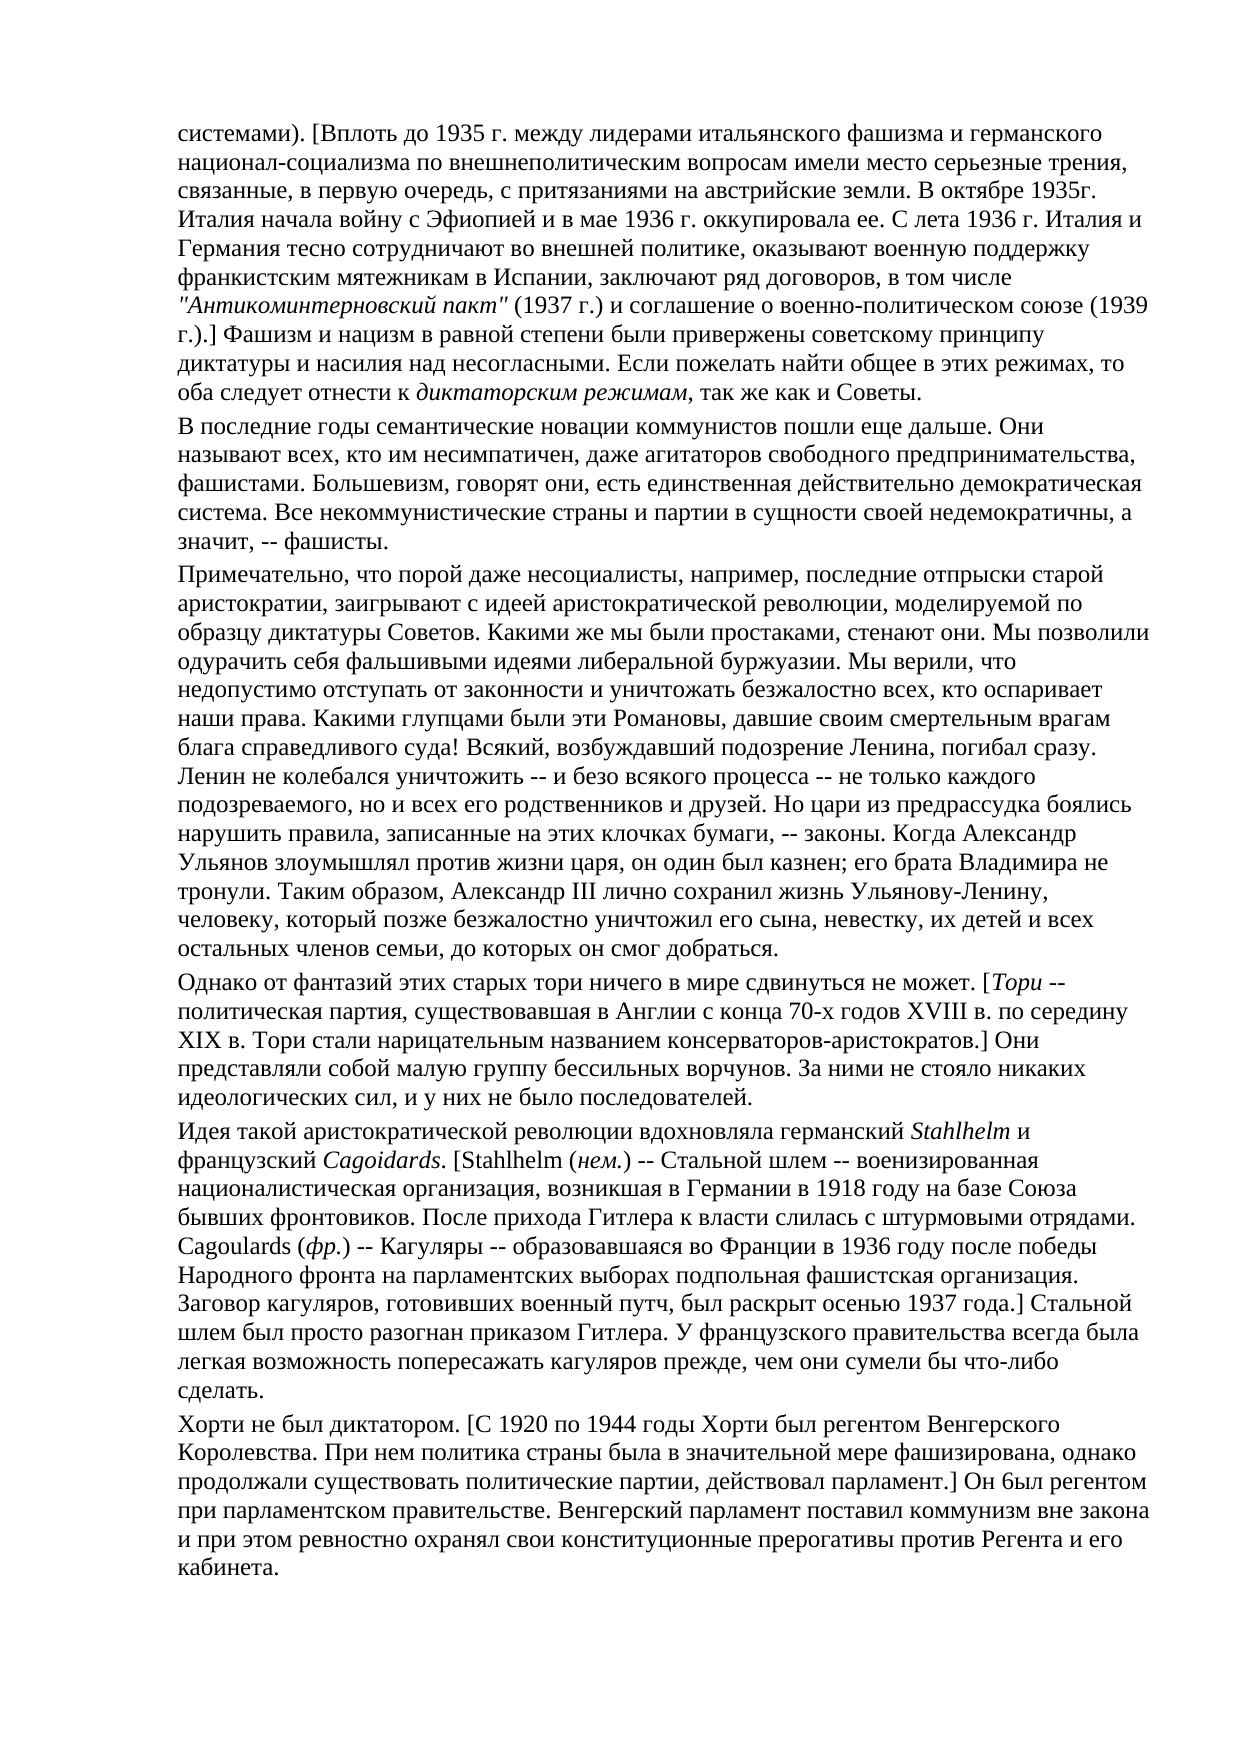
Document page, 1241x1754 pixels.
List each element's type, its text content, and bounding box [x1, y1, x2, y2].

text В последние годы семантические новации коммунистов пошли еще дальше. Они называют всех, кто им несимпатичен, даже агитаторов свободного предпринимательства, фашистами. Большевизм, говорят они, есть единственная действительно демократическая система. Все некоммунистические страны и партии в сущности своей недемократичны, а значит, -- фашисты. [177, 411, 1152, 554]
text Идея такой аристократической революции вдохновляла германский Stahlhelm и французский Cagoidards. [Stahlhelm (нем.) -- Стальной шлем -- военизированная националистическая организация, возникшая в Германии в 1918 году на базе Союза бывших фронтовиков. После прихода Гитлера к власти слилась с штурмовыми отрядами. Cagoulards (фр.) -- Кагуляры -- образовавшаяся во Франции в 1936 году после победы Народного фронта на парламентских выборах подпольная фашистская организация. Заговор кагуляров, готовивших военный путч, был раскрыт осенью 1937 года.] Стальной шлем был просто разогнан приказом Гитлера. У французского правительства всегда была легкая возможность попересажать кагуляров прежде, чем они сумели бы что-либо сделать. [177, 1116, 1152, 1403]
text Хорти не был диктатором. [С 1920 по 1944 годы Хорти был регентом Венгерского Королевства. При нем политика страны была в значительной мере фашизирована, однако продолжали существовать политические партии, действовал парламент.] Он 6ыл регентом при парламентском правительстве. Венгерский парламент поставил коммунизм вне закона и при этом ревностно охранял свои конституционные прерогативы против Регента и его кабинета. [177, 1409, 1152, 1581]
text Однако от фантазий этих старых тори ничего в мире сдвинуться не может. [Тори -- политическая партия, существовавшая в Англии с конца 70-х годов XVIII в. по середину XIX в. Тори стали нарицательным названием консерваторов-аристократов.] Они представляли собой малую группу бессильных ворчунов. За ними не стояло никаких идеологических сил, и у них не было последователей. [177, 967, 1152, 1111]
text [177, 118, 1152, 406]
text Примечательно, что порой даже несоциалисты, например, последние отпрыски старой аристократии, заигрывают с идеей аристократической революции, моделируемой по образцу диктатуры Советов. Какими же мы были простаками, стенают они. Мы позволили одурачить себя фальшивыми идеями либеральной буржуазии. Мы верили, что недопустимо отступать от законности и уничтожать безжалостно всех, кто оспаривает наши права. Какими глупцами были эти Романовы, давшие своим смертельным врагам блага справедливого суда! Всякий, возбуждавший подозрение Ленина, погибал сразу. Ленин не колебался уничтожить -- и безо всякого процесса -- не только каждого подозреваемого, но и всех его родственников и друзей. Но цари из предрассудка боялись нарушить правила, записанные на этих клочках бумаги, -- законы. Когда Александр Ульянов злоумышлял против жизни царя, он один был казнен; его брата Владимира не тронули. Таким образом, Александр III лично сохранил жизнь Ульянову-Ленину, человеку, который позже безжалостно уничтожил его сына, невестку, их детей и всех остальных членов семьи, до которых он смог добраться. [177, 559, 1152, 962]
